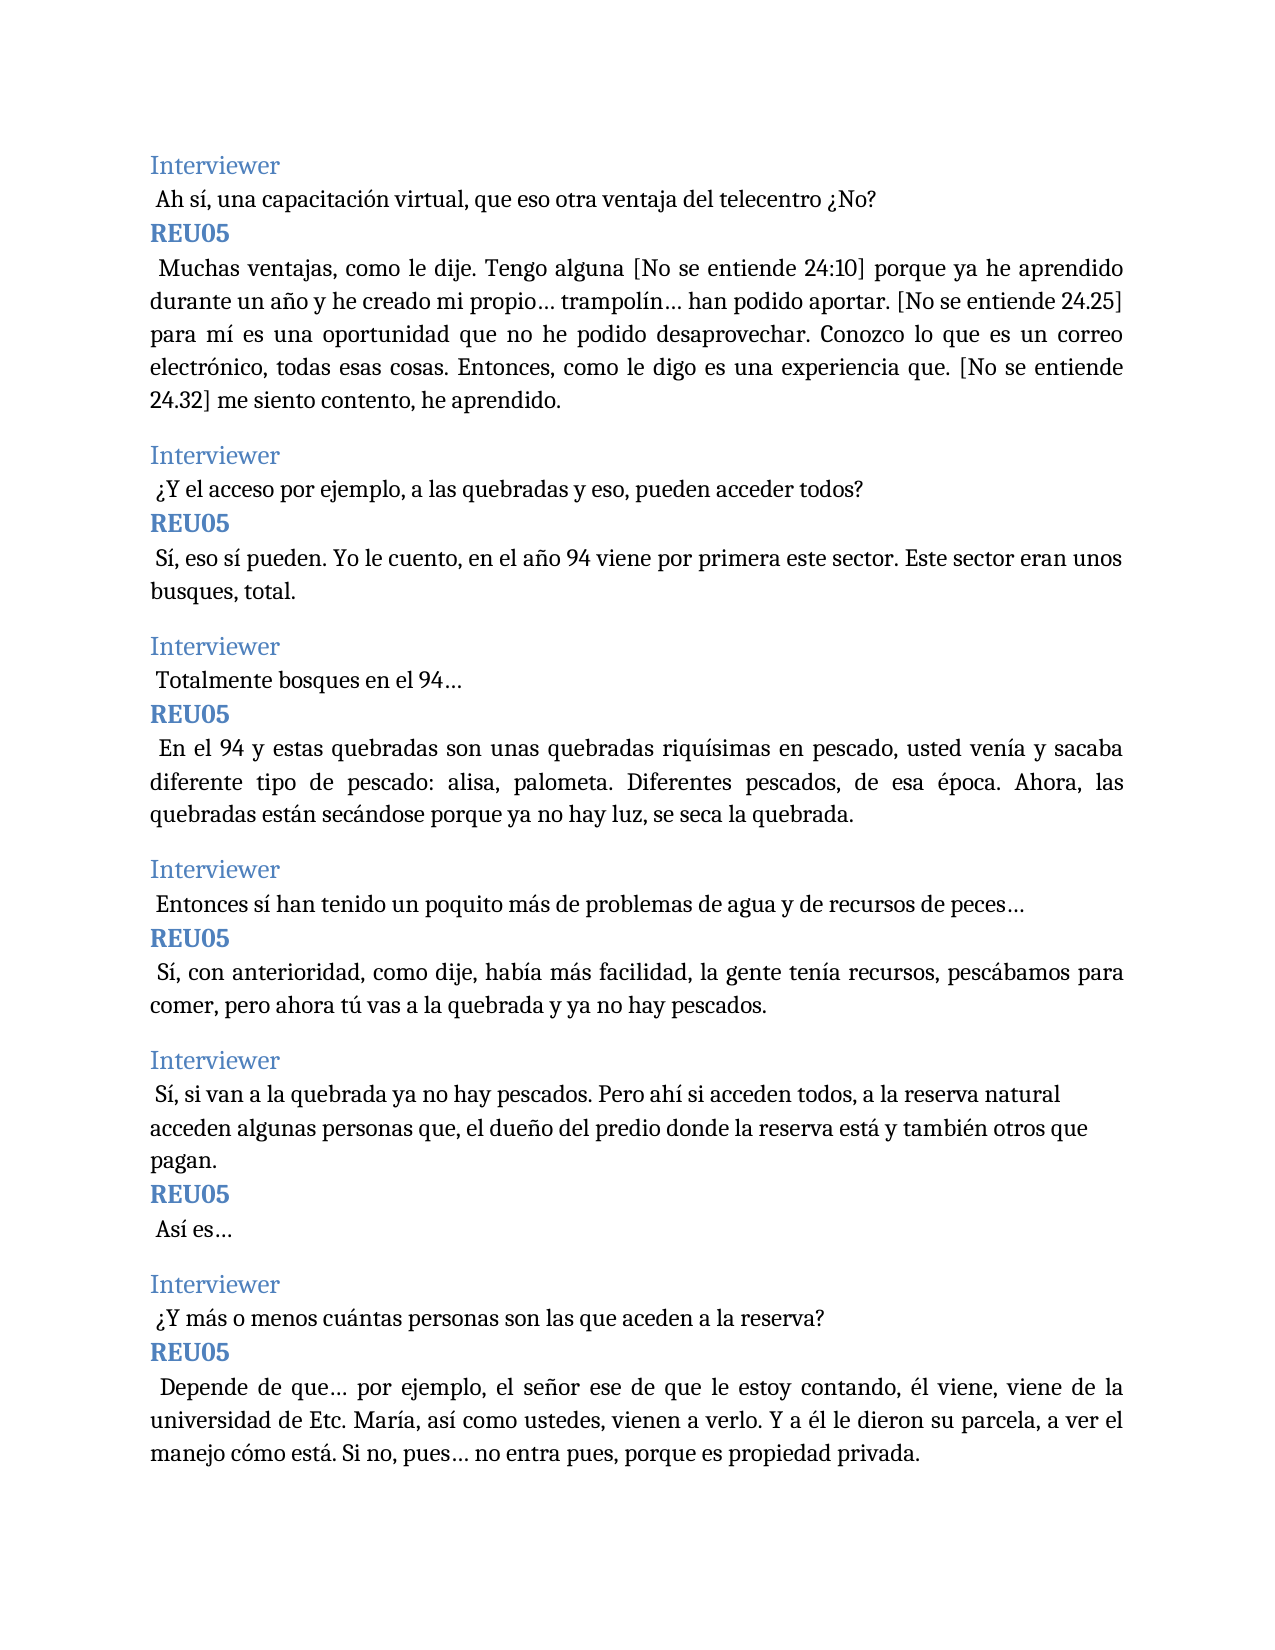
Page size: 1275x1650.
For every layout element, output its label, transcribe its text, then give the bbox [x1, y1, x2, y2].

text REU05 Sí, eso sí pueden. Yo le cuento, en el año 94 viene por primera este sector. Este sector eran unos busques, total. [150, 508, 1125, 605]
text REU05 Depende de que… por ejemplo, el señor ese de que le estoy contando, él viene, viene de la universidad de Etc. María, así como ustedes, vienen a verlo. Y a él le dieron su parcela, a ver el manejo cómo está. Si no, pues… no entra pues, porque es propiedad privada. [150, 1337, 1125, 1467]
subtitle Interviewer Ah sí, una capacitación virtual, que eso otra ventaja del telecentro ¿No? [150, 150, 1125, 214]
subtitle Interviewer Sí, si van a la quebrada ya no hay pescados. Pero ahí si acceden todos, a la reserva natural acceden algunas personas que, el dueño del predio donde la reserva está y también otros que pagan. [150, 1045, 1125, 1175]
text REU05 Sí, con anterioridad, como dije, había más facilidad, la gente tenía recursos, pescábamos para comer, pero ahora tú vas a la quebrada y ya no hay pescados. [150, 923, 1125, 1020]
text REU05 Así es… [150, 1179, 1125, 1244]
text REU05 Muchas ventajas, como le dije. Tengo alguna [No se entiende 24:10] porque ya he aprendido durante un año y he creado mi propio… trampolín… han podido aportar. [No se entiende 24.25] para mí es una oportunidad que no he podido desaprovechar. Conozco lo que es un correo electrónico, todas esas cosas. Entonces, como le digo es una experiencia que. [No se entiende 24.32] me siento contento, he aprendido. [150, 218, 1125, 415]
subtitle Interviewer Entonces sí han tenido un poquito más de problemas de agua y de recursos de peces… [150, 854, 1125, 918]
text REU05 En el 94 y estas quebradas son unas quebradas riquísimas en pescado, usted venía y sacaba diferente tipo de pescado: alisa, palometa. Diferentes pescados, de esa época. Ahora, las quebradas están secándose porque ya no hay luz, se seca la quebrada. [150, 699, 1125, 829]
subtitle Interviewer ¿Y más o menos cuántas personas son las que aceden a la reserva? [150, 1269, 1125, 1333]
subtitle Interviewer ¿Y el acceso por ejemplo, a las quebradas y eso, pueden acceder todos? [150, 440, 1125, 504]
subtitle Interviewer Totalmente bosques en el 94… [150, 631, 1125, 695]
